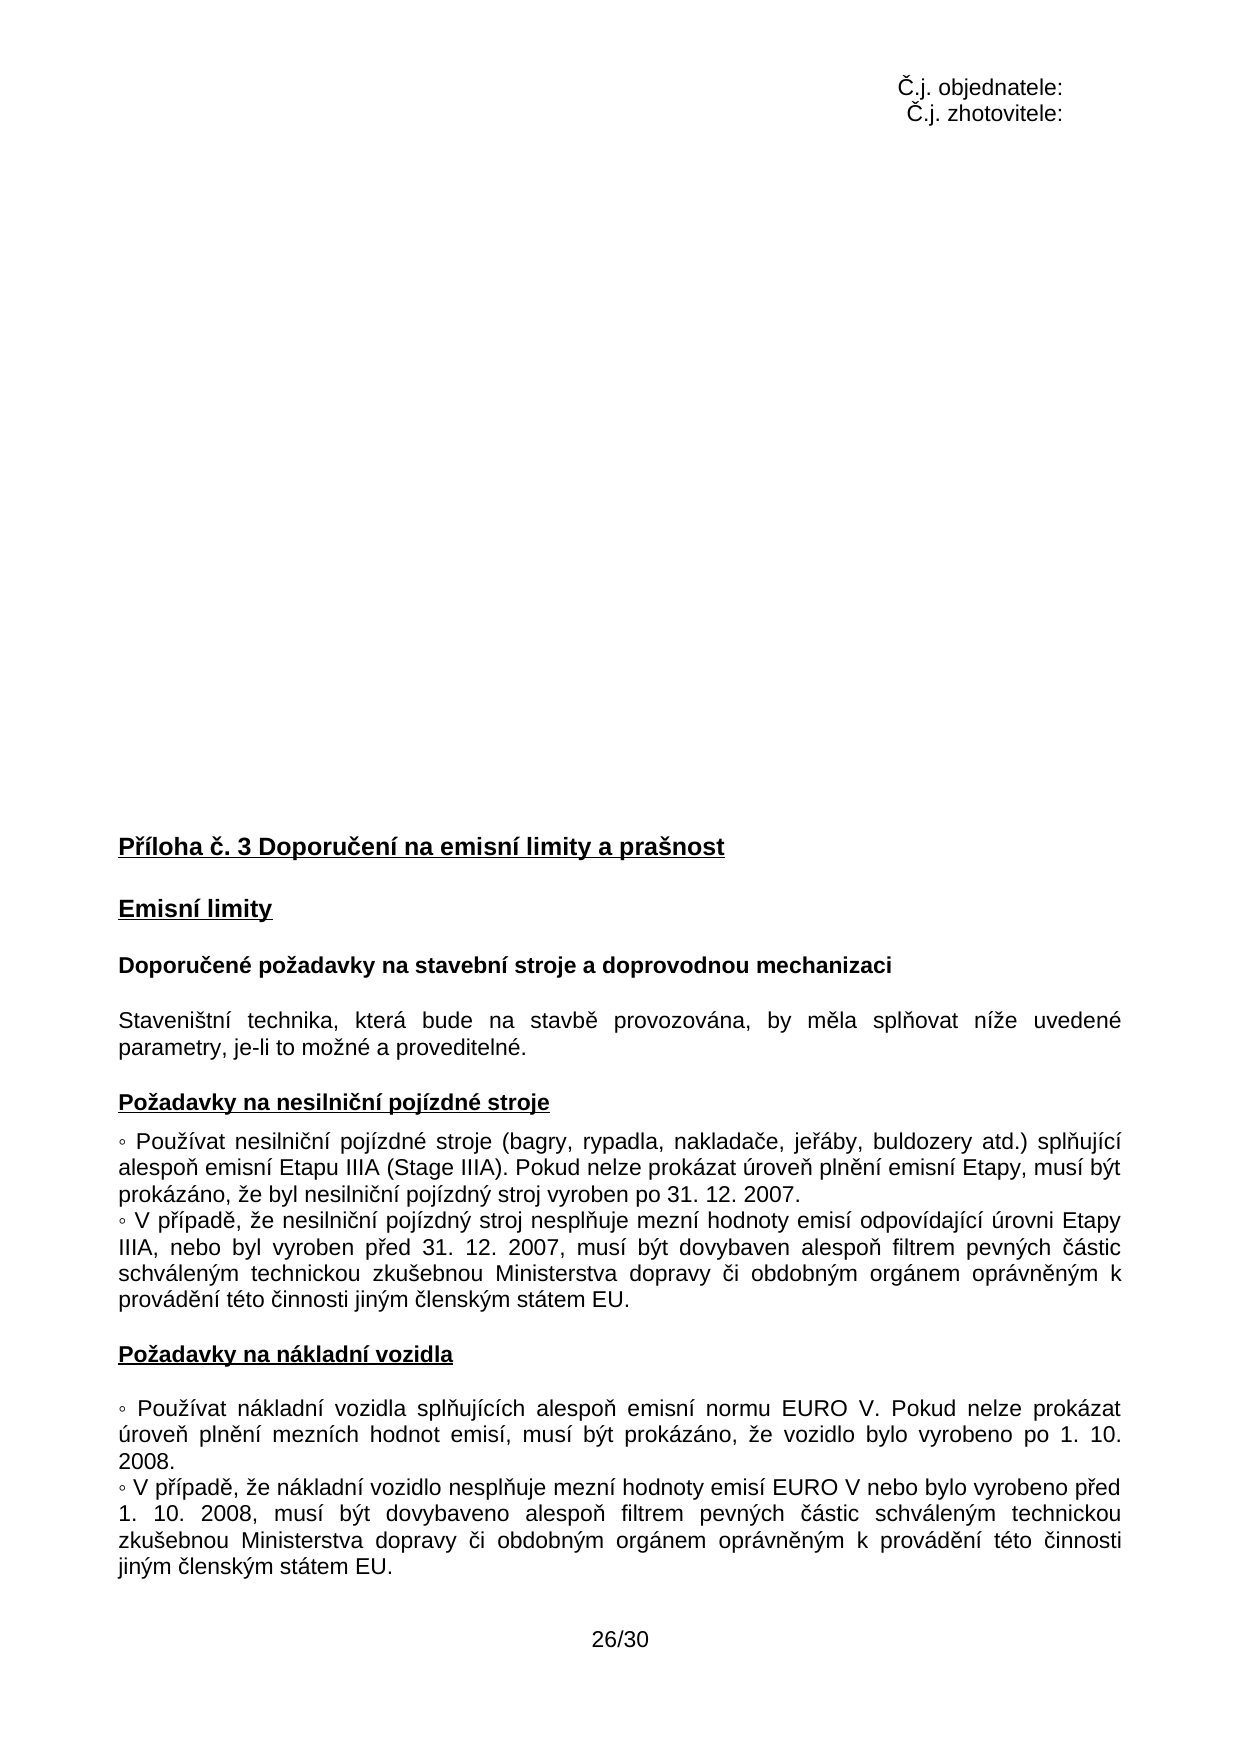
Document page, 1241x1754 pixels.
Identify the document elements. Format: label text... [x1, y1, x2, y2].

text ◦ Používat nesilniční pojízdné stroje (bagry, rypadla, nakladače, jeřáby, buldozery atd.) splňující alespoň emisní Etapu IIIA (Stage IIIA). Pokud nelze prokázat úroveň plnění emisní Etapy, musí být prokázáno, že byl nesilniční pojízdný stroj vyroben po 31. 12. 2007. [118, 1128, 1122, 1207]
text ◦ V případě, že nesilniční pojízdný stroj nesplňuje mezní hodnoty emisí odpovídající úrovni Etapy IIIA, nebo byl vyroben před 31. 12. 2007, musí být dovybaven alespoň filtrem pevných částic schváleným technickou zkušebnou Ministerstva dopravy či obdobným orgánem oprávněným k provádění této činnosti jiným členským státem EU. [118, 1207, 1122, 1312]
text Emisní limity [118, 894, 1122, 923]
text ◦ Používat nákladní vozidla splňujících alespoň emisní normu EURO V. Pokud nelze prokázat úroveň plnění mezních hodnot emisí, musí být prokázáno, že vozidlo bylo vyrobeno po 1. 10. 2008. [118, 1395, 1122, 1474]
text Staveništní technika, která bude na stavbě provozována, by měla splňovat níže uvedené parametry, je-li to možné a proveditelné. [118, 1007, 1122, 1060]
text ◦ V případě, že nákladní vozidlo nesplňuje mezní hodnoty emisí EURO V nebo bylo vyrobeno před 1. 10. 2008, musí být dovybaveno alespoň filtrem pevných částic schváleným technickou zkušebnou Ministerstva dopravy či obdobným orgánem oprávněným k provádění této činnosti jiným členským státem EU. [118, 1474, 1122, 1579]
text Požadavky na nákladní vozidla [118, 1341, 1122, 1367]
text Doporučené požadavky na stavební stroje a doprovodnou mechanizaci [118, 952, 1122, 978]
text Příloha č. 3 Doporučení na emisní limity a prašnost [118, 832, 1122, 860]
text Požadavky na nesilniční pojízdné stroje [118, 1089, 1122, 1116]
